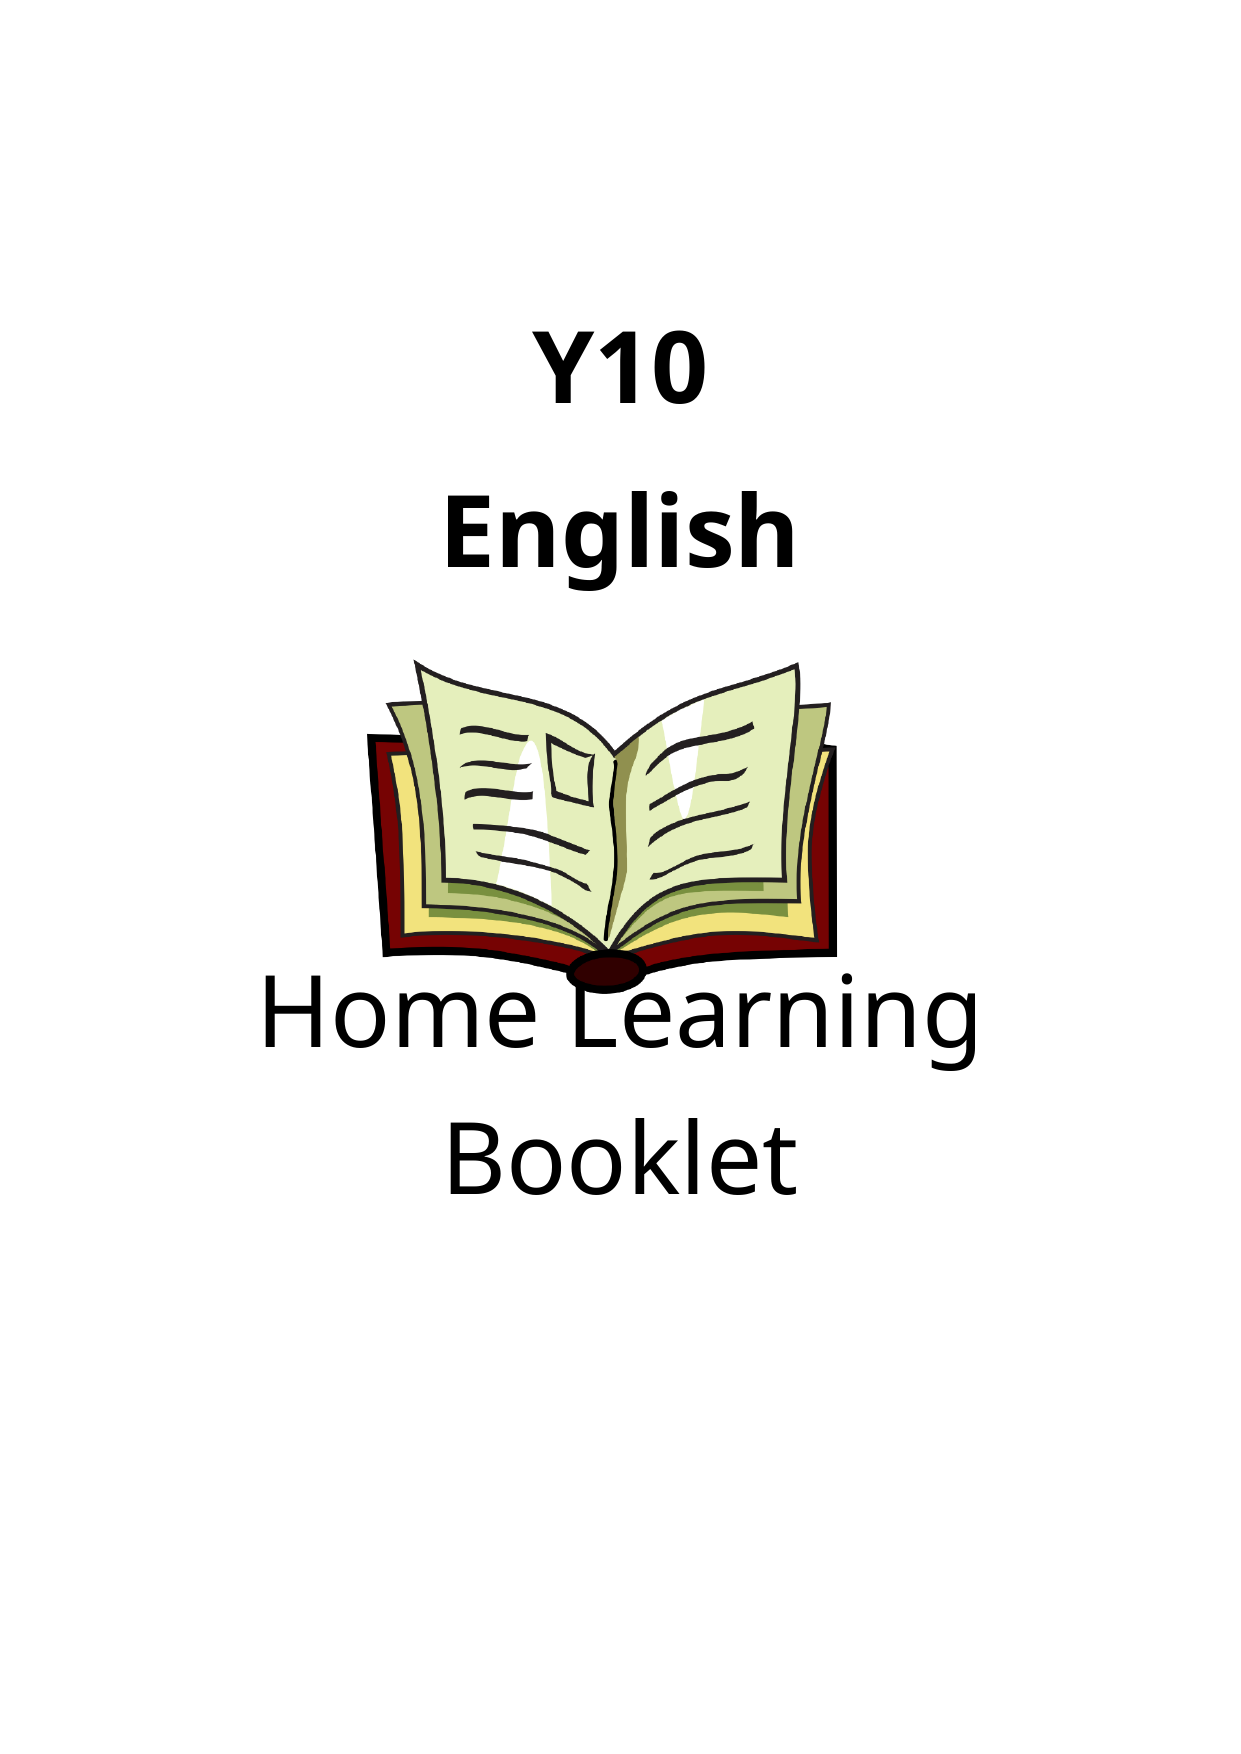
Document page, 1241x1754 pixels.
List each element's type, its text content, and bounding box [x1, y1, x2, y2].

text Y10 [150, 150, 1090, 433]
picture [357, 652, 846, 1003]
text English [150, 461, 1090, 627]
